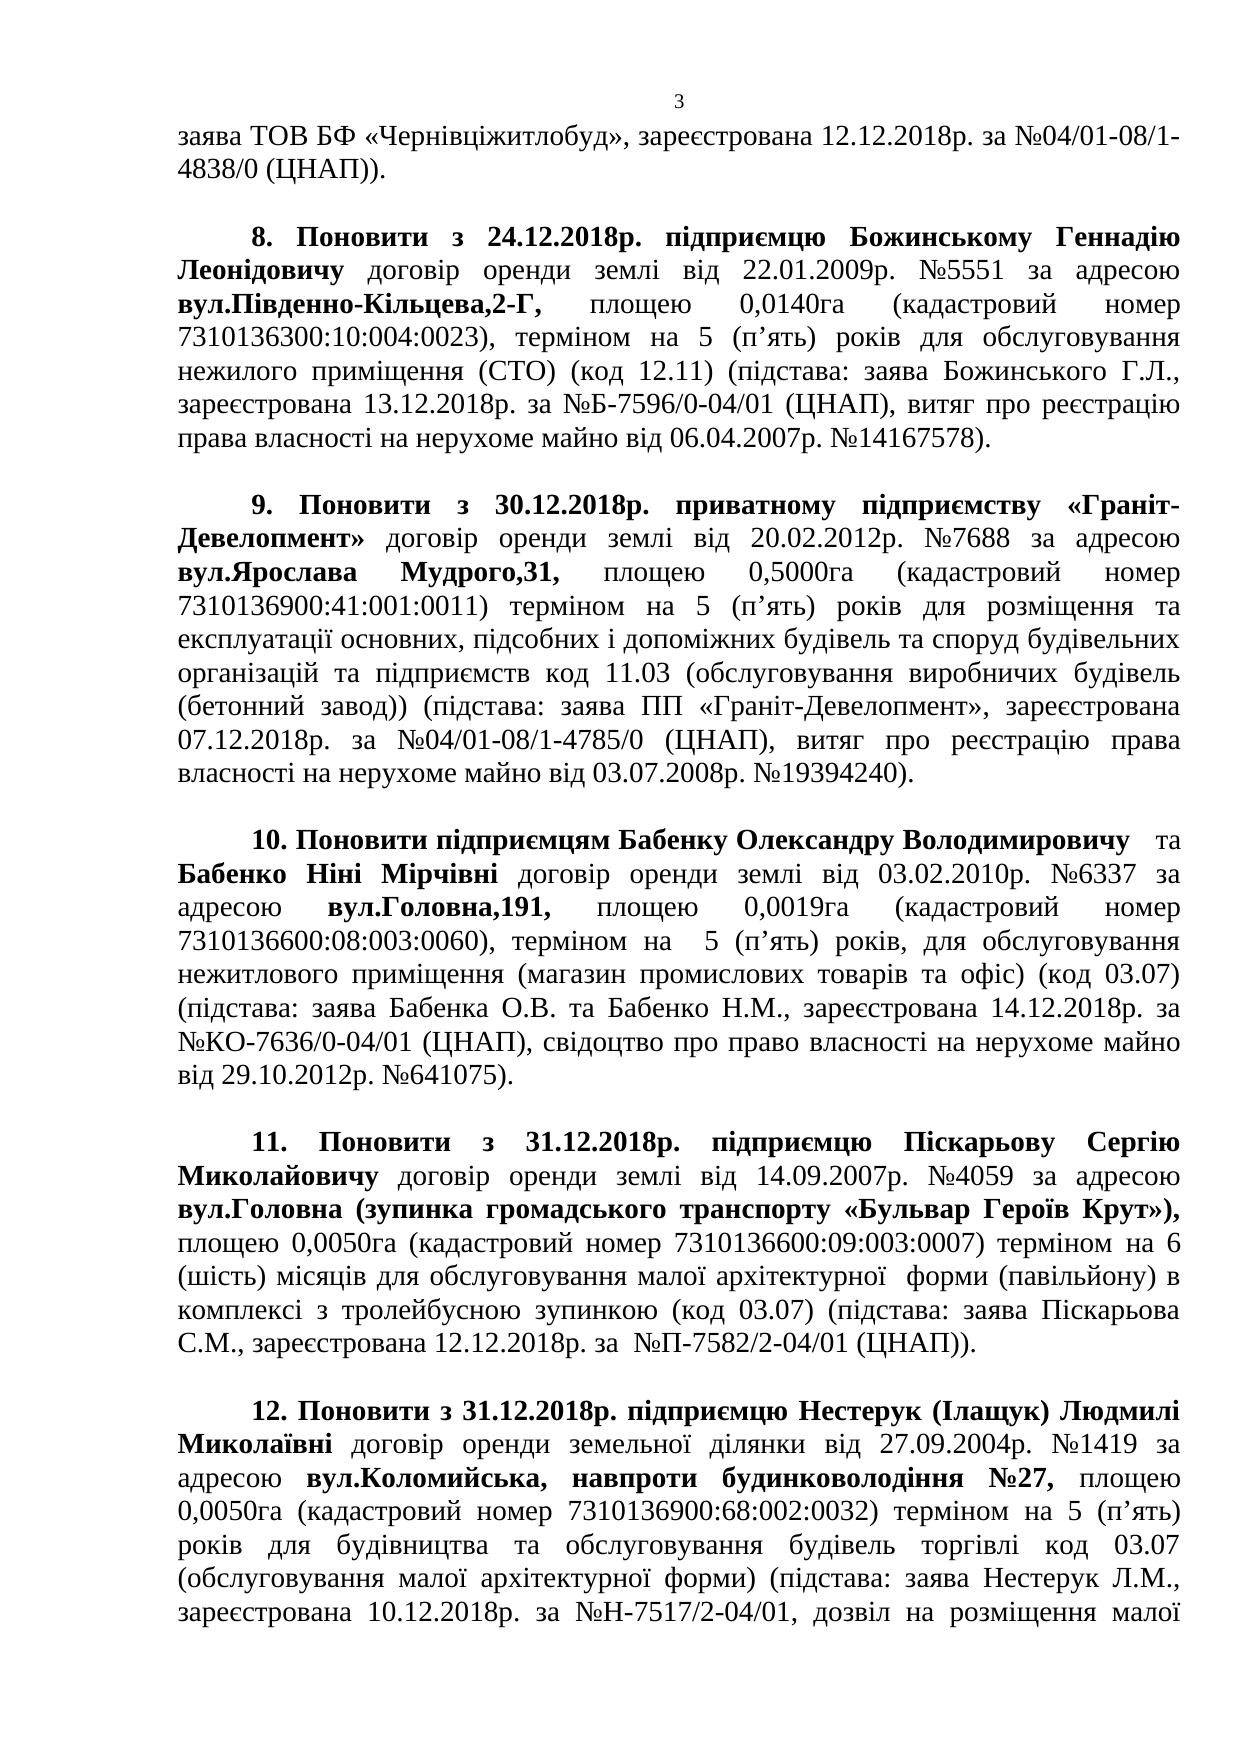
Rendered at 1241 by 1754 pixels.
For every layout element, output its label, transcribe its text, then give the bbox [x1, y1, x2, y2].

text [177, 118, 1181, 185]
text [177, 1393, 1181, 1627]
text 9. Поновити з 30.12.2018р. приватному підприємству «Граніт-Девелопмент» договір оренди землі від 20.02.2012р. №7688 за адресою вул.Ярослава Мудрого,31, площею 0,5000га (кадастровий номер 7310136900:41:001:0011) терміном на 5 (п’ять) років для розміщення та експлуатації основних, підсобних і допоміжних будівель та споруд будівельних організацій та підприємств код 11.03 (обслуговування виробничих будівель (бетонний завод)) (підстава: заява ПП «Граніт-Девелопмент», зареєстрована 07.12.2018р. за №04/01-08/1-4785/0 (ЦНАП), витяг про реєстрацію права власності на нерухоме майно від 03.07.2008р. №19394240). [177, 487, 1181, 789]
text 8. Поновити з 24.12.2018р. підприємцю Божинському Геннадію Леонідовичу договір оренди землі від 22.01.2009р. №5551 за адресою вул.Південно-Кільцева,2-Г, площею 0,0140га (кадастровий номер 7310136300:10:004:0023), терміном на 5 (п’ять) років для обслуговування нежилого приміщення (СТО) (код 12.11) (підстава: заява Божинського Г.Л., зареєстрована 13.12.2018р. за №Б-7596/0-04/01 (ЦНАП), витяг про реєстрацію права власності на нерухоме майно від 06.04.2007р. №14167578). [177, 219, 1181, 453]
text 11. Поновити з 31.12.2018р. підприємцю Піскарьову Сергію Миколайовичу договір оренди землі від 14.09.2007р. №4059 за адресою вул.Головна (зупинка громадського транспорту «Бульвар Героїв Крут»), площею 0,0050га (кадастровий номер 7310136600:09:003:0007) терміном на 6 (шість) місяців для обслуговування малої архітектурної форми (павільйону) в комплексі з тролейбусною зупинкою (код 03.07) (підстава: заява Піскарьова С.М., зареєстрована 12.12.2018р. за №П-7582/2-04/01 (ЦНАП)). [177, 1124, 1181, 1359]
text 10. Поновити підприємцям Бабенку Олександру Володимировичу та Бабенко Ніні Мірчівні договір оренди землі від 03.02.2010р. №6337 за адресою вул.Головна,191, площею 0,0019га (кадастровий номер 7310136600:08:003:0060), терміном на 5 (п’ять) років, для обслуговування нежитлового приміщення (магазин промислових товарів та офіс) (код 03.07) (підстава: заява Бабенка О.В. та Бабенко Н.М., зареєстрована 14.12.2018р. за №КО-7636/0-04/01 (ЦНАП), свідоцтво про право власності на нерухоме майно від 29.10.2012р. №641075). [177, 822, 1181, 1091]
